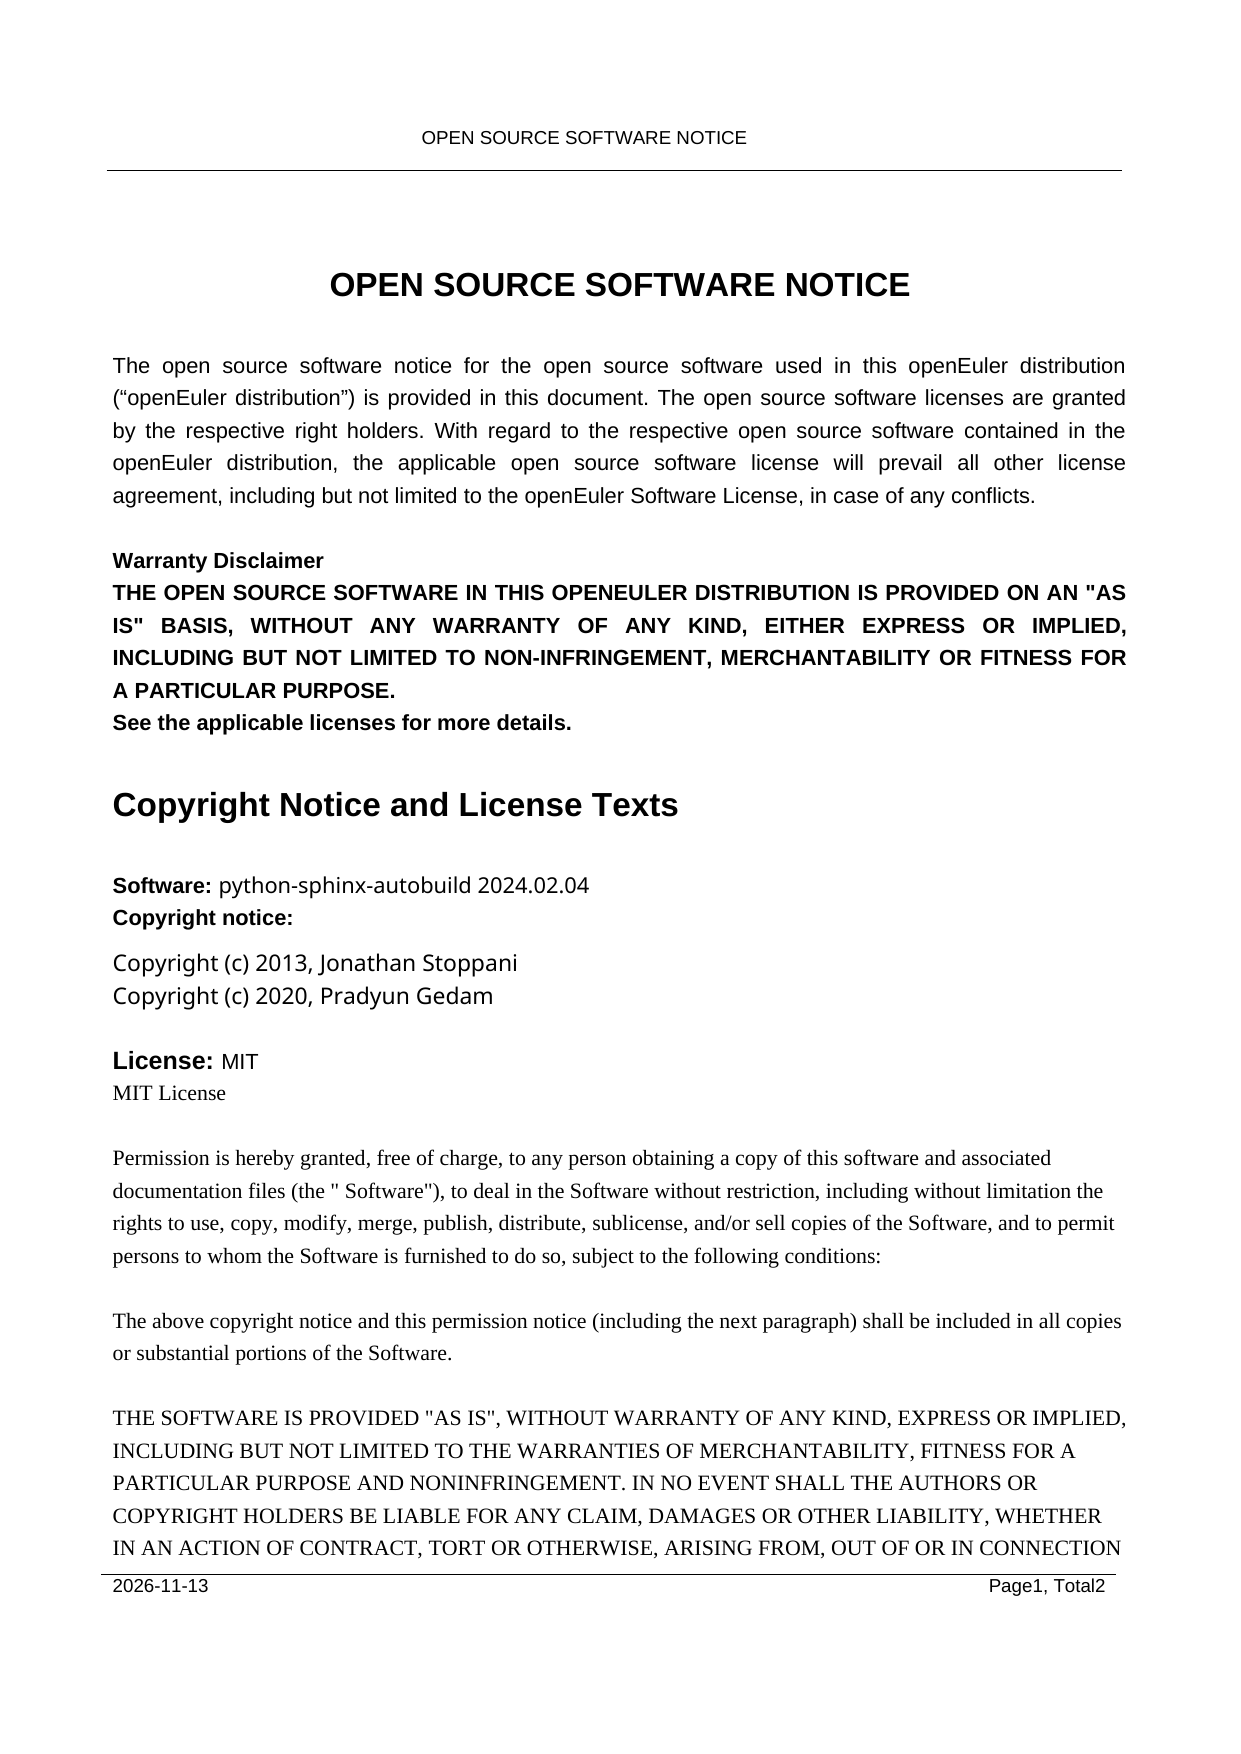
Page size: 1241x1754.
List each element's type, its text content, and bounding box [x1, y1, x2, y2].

text THE OPEN SOURCE SOFTWARE IN THIS OPENEULER DISTRIBUTION IS PROVIDED ON AN "AS IS" BASIS, WITHOUT ANY WARRANTY OF ANY KIND, EITHER EXPRESS OR IMPLIED, INCLUDING BUT NOT LIMITED TO NON-INFRINGEMENT, MERCHANTABILITY OR FITNESS FOR A PARTICULAR PURPOSE. See the applicable licenses for more details. [112, 576, 1128, 739]
text Copyright notice: [112, 901, 1128, 934]
text License: MIT [112, 1044, 1128, 1077]
text Warranty Disclaimer [112, 544, 1128, 576]
text The open source software notice for the open source software used in this openEuler distribution (“openEuler distribution”) is provided in this document. The open source software licenses are granted by the respective right holders. With regard to the respective open source software contained in the openEuler distribution, the applicable open source software license will prevail all other license agreement, including but not limited to the openEuler Software License, in case of any conflicts. [112, 349, 1128, 511]
text Copyright Notice and License Texts [112, 771, 1128, 836]
title Software: python-sphinx-autobuild 2024.02.04 [112, 869, 1128, 901]
text Copyright (c) 2013, Jonathan Stoppani Copyright (c) 2020, Pradyun Gedam [112, 947, 1128, 1044]
text OPEN SOURCE SOFTWARE NOTICE [112, 251, 1128, 316]
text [112, 1077, 1128, 1564]
